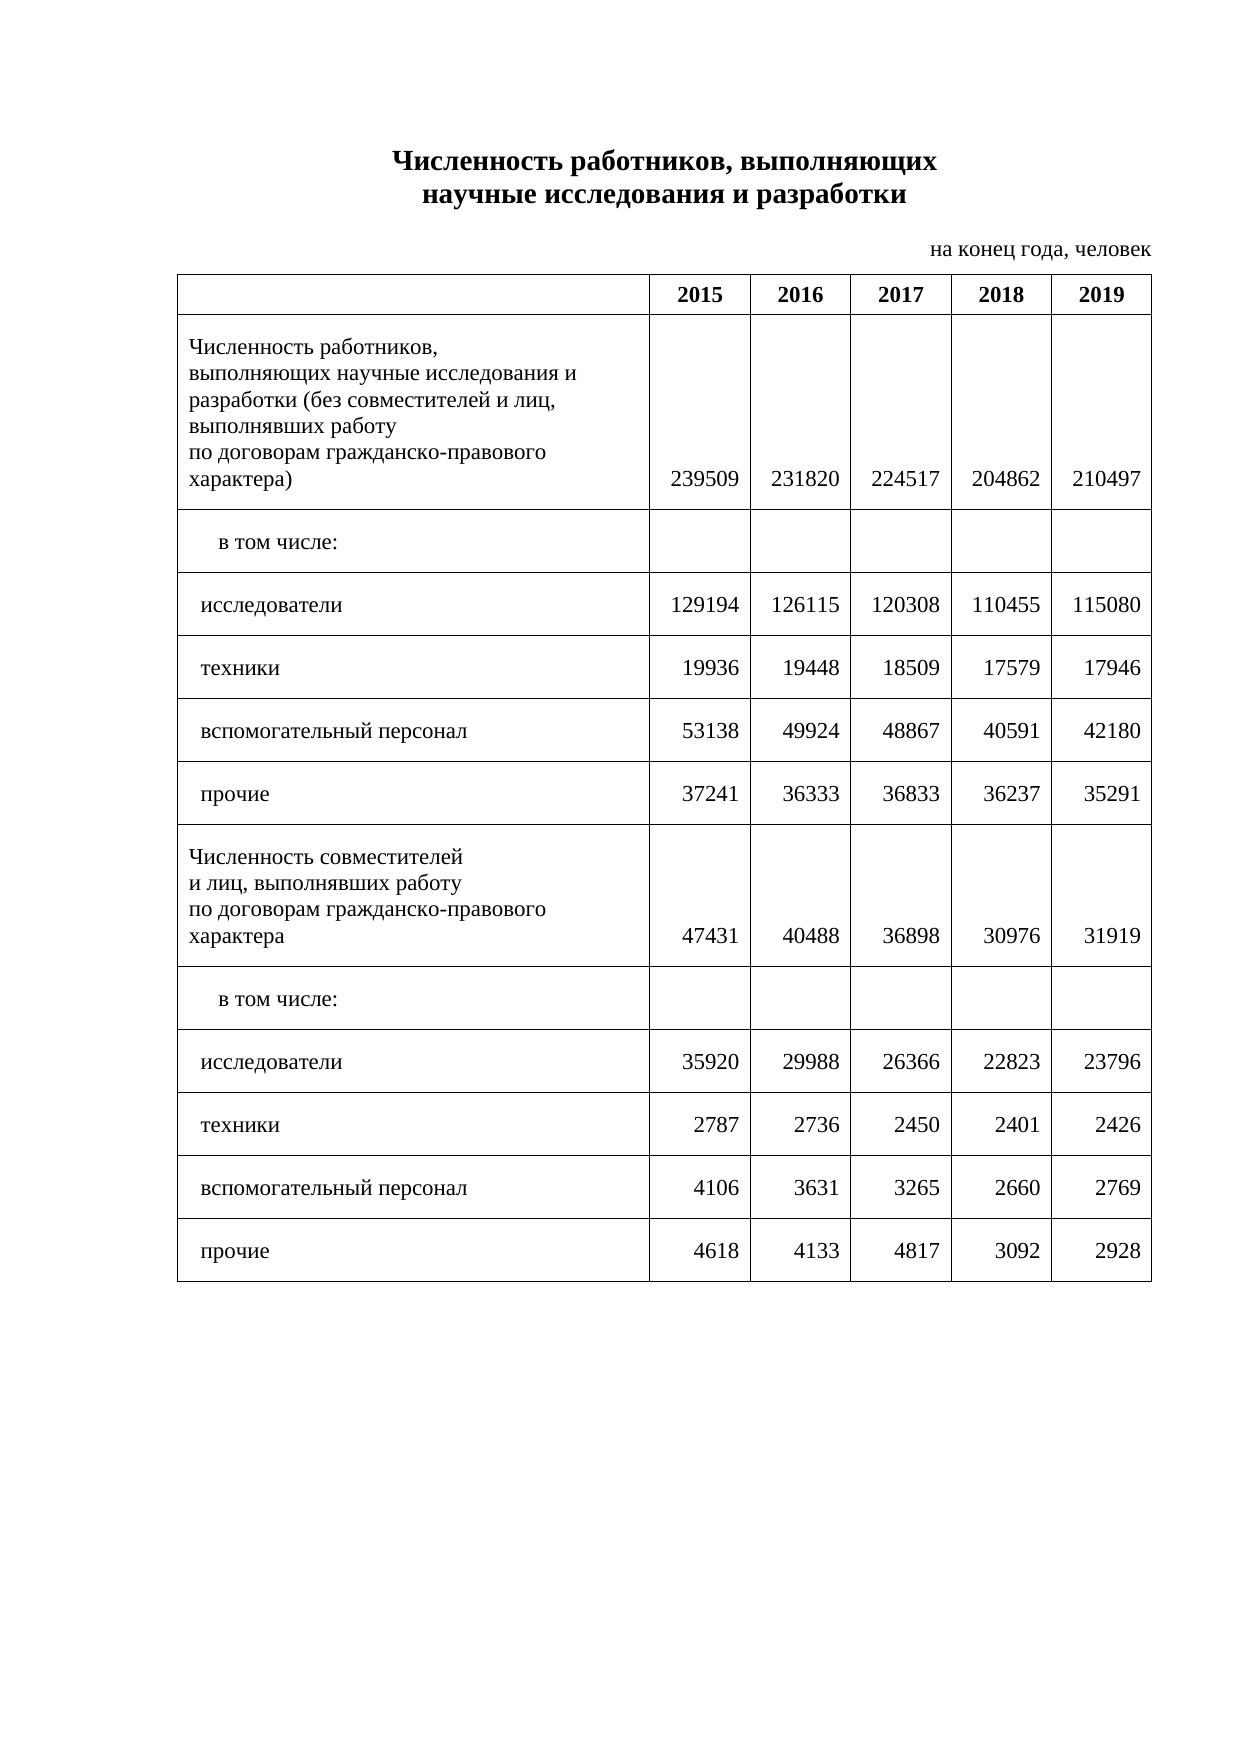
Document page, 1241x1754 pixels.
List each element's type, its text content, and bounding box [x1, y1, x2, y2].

table_cell 42180 [1052, 699, 1151, 761]
table_header 2015 [650, 275, 750, 314]
table_cell прочие [178, 762, 649, 824]
table_cell [1052, 967, 1151, 1029]
table_cell 18509 [851, 636, 951, 698]
table_cell 210497 [1052, 315, 1151, 509]
table_cell 30976 [952, 825, 1051, 966]
table_cell 3092 [952, 1219, 1051, 1281]
table_cell Численность работников, выполняющих научные исследования и разработки (без совместителей и лиц, выполнявших работу по договорам гражданско-правового характера) [178, 315, 649, 509]
table_cell 36237 [952, 762, 1051, 824]
table_cell 40591 [952, 699, 1051, 761]
table_cell 19448 [751, 636, 850, 698]
table_cell 17946 [1052, 636, 1151, 698]
table_cell 47431 [650, 825, 750, 966]
text на конец года, человек [177, 235, 1152, 262]
table_cell 231820 [751, 315, 850, 509]
table_cell 31919 [1052, 825, 1151, 966]
table_cell 239509 [650, 315, 750, 509]
table_cell 4618 [650, 1219, 750, 1281]
table_cell 2426 [1052, 1093, 1151, 1155]
table_cell 129194 [650, 573, 750, 635]
table_cell [751, 967, 850, 1029]
table_cell 2450 [851, 1093, 951, 1155]
table_cell 4817 [851, 1219, 951, 1281]
table_cell 3265 [851, 1156, 951, 1218]
table_cell 37241 [650, 762, 750, 824]
table_cell [952, 967, 1051, 1029]
table_cell 26366 [851, 1030, 951, 1092]
table_cell [851, 510, 951, 572]
table_cell исследователи [178, 573, 649, 635]
table_cell 4133 [751, 1219, 850, 1281]
table_cell 126115 [751, 573, 850, 635]
table_cell 2787 [650, 1093, 750, 1155]
table_cell 110455 [952, 573, 1051, 635]
table_cell 120308 [851, 573, 951, 635]
table_cell [1052, 510, 1151, 572]
table_cell [751, 510, 850, 572]
table_cell вспомогательный персонал [178, 1156, 649, 1218]
table_header 2019 [1052, 275, 1151, 314]
table_cell в том числе: [178, 510, 649, 572]
table_cell [650, 510, 750, 572]
table_cell 40488 [751, 825, 850, 966]
table_cell техники [178, 636, 649, 698]
table_header 2016 [751, 275, 850, 314]
table_cell 36898 [851, 825, 951, 966]
table_cell техники [178, 1093, 649, 1155]
table_header [178, 275, 649, 314]
table_cell 36333 [751, 762, 850, 824]
table_cell 29988 [751, 1030, 850, 1092]
table_cell 23796 [1052, 1030, 1151, 1092]
table_cell 35291 [1052, 762, 1151, 824]
table_cell 17579 [952, 636, 1051, 698]
table_cell прочие [178, 1219, 649, 1281]
table_cell 36833 [851, 762, 951, 824]
table_cell [650, 967, 750, 1029]
table_cell [851, 967, 951, 1029]
table_cell 19936 [650, 636, 750, 698]
table_cell вспомогательный персонал [178, 699, 649, 761]
text Численность работников, выполняющих научные исследования и разработки [177, 143, 1152, 210]
table_cell 224517 [851, 315, 951, 509]
table_cell 2401 [952, 1093, 1051, 1155]
table_cell 48867 [851, 699, 951, 761]
table_cell 2769 [1052, 1156, 1151, 1218]
table_header 2018 [952, 275, 1051, 314]
table_cell 49924 [751, 699, 850, 761]
table_cell Численность совместителей и лиц, выполнявших работу по договорам гражданско-правового характера [178, 825, 649, 966]
table_cell 2928 [1052, 1219, 1151, 1281]
table_cell 115080 [1052, 573, 1151, 635]
table_cell 2660 [952, 1156, 1051, 1218]
table_cell [952, 510, 1051, 572]
table_header 2017 [851, 275, 951, 314]
table_cell 3631 [751, 1156, 850, 1218]
table_cell исследователи [178, 1030, 649, 1092]
table_cell 204862 [952, 315, 1051, 509]
table_cell 35920 [650, 1030, 750, 1092]
table_cell 53138 [650, 699, 750, 761]
table_cell в том числе: [178, 967, 649, 1029]
table_cell 22823 [952, 1030, 1051, 1092]
table_cell 2736 [751, 1093, 850, 1155]
table_cell 4106 [650, 1156, 750, 1218]
